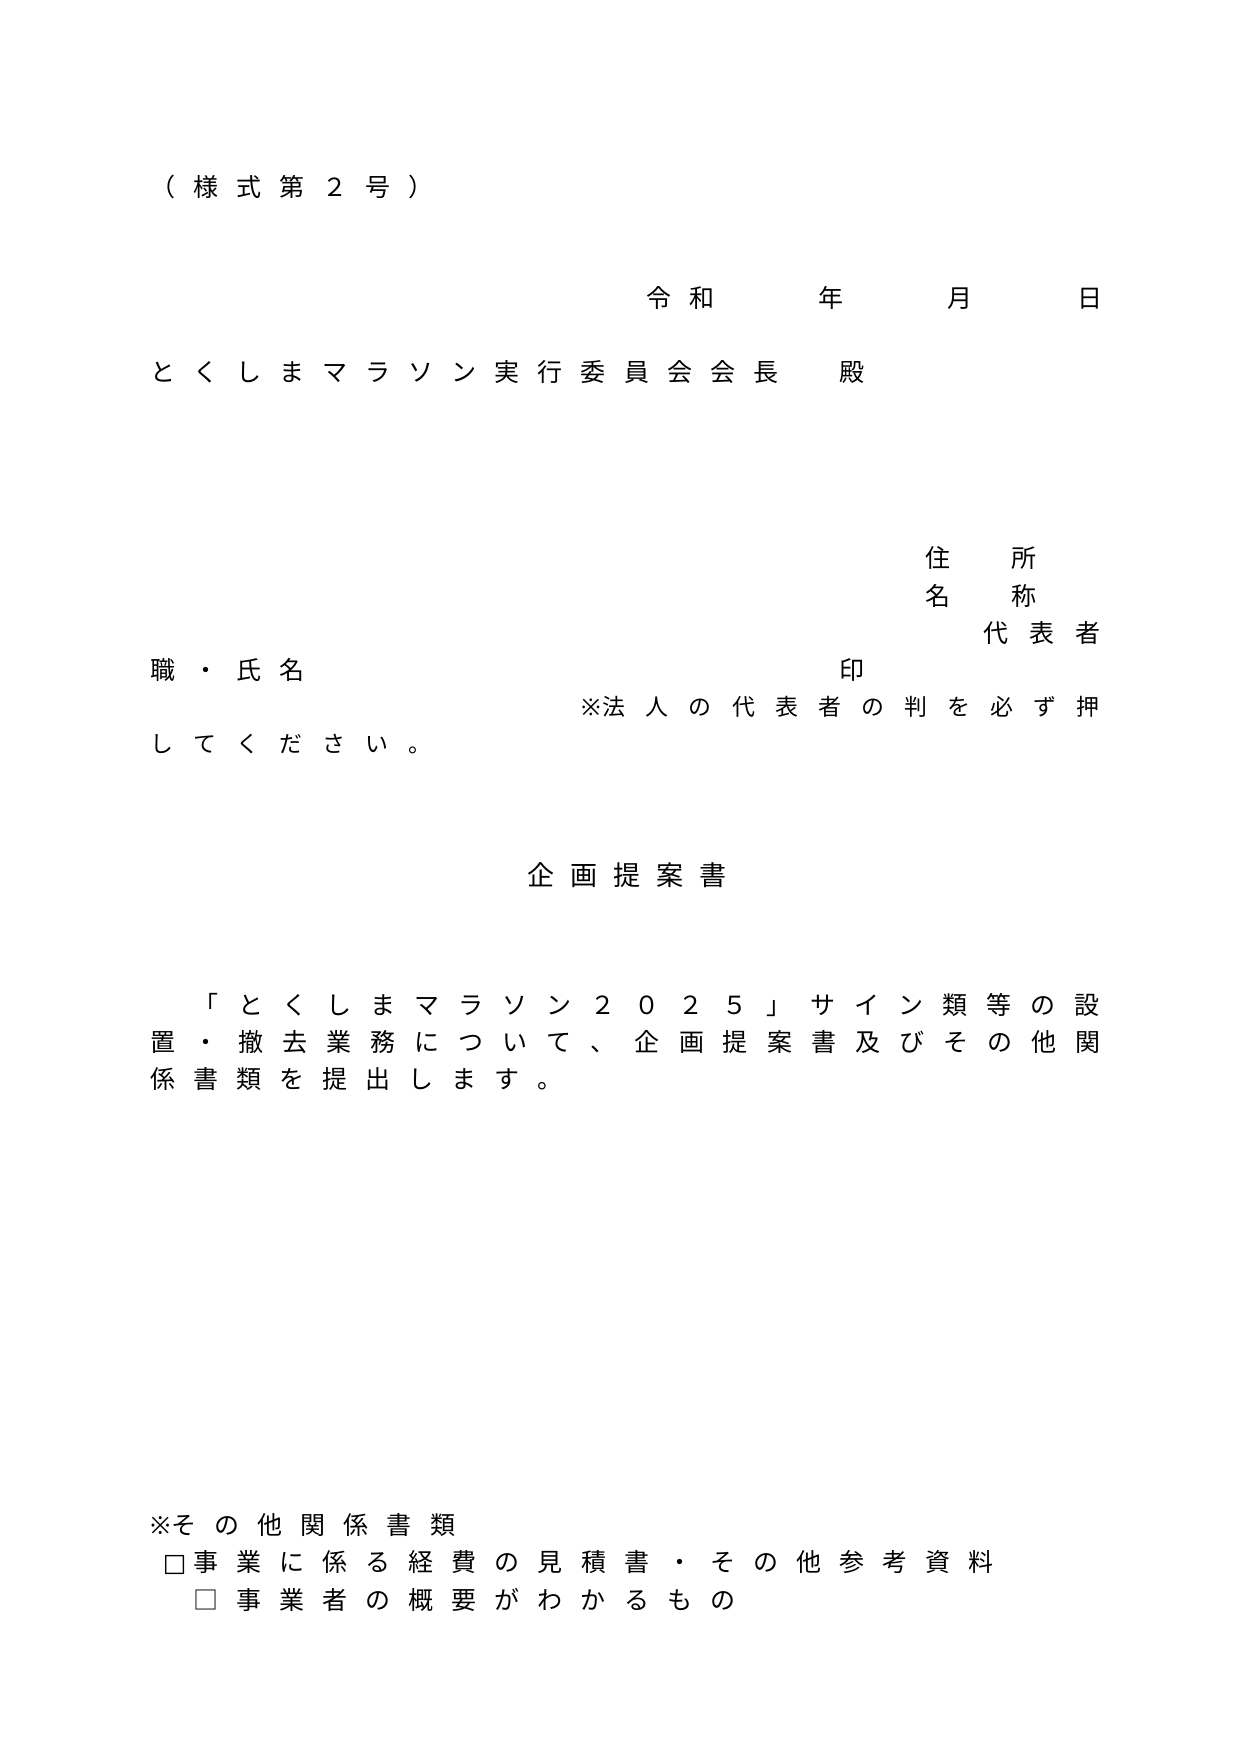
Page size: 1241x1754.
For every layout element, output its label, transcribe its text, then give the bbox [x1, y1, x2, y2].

text ※その他関係書類 [150, 1505, 1120, 1542]
text 代表者職・氏名 印 [150, 613, 1120, 687]
text とくしまマラソン実行委員会会長 殿 [150, 352, 1120, 390]
text 名 称 [150, 576, 1120, 613]
text 企画提案書 [150, 836, 1120, 910]
text □事業に係る経費の見積書・その他参考資料 [150, 1542, 1120, 1580]
text 住 所 [150, 538, 1120, 576]
text □事業者の概要がわかるもの [150, 1580, 1120, 1617]
text （様式第２号） [150, 167, 1120, 204]
text ※法人の代表者の判を必ず押してください。 [150, 687, 1120, 762]
text 令和 年 月 日 [150, 278, 1120, 315]
text 「とくしまマラソン２０２５」サイン類等の設置・撤去業務について、企画提案書及びその他関係書類を提出します。 [150, 985, 1120, 1096]
